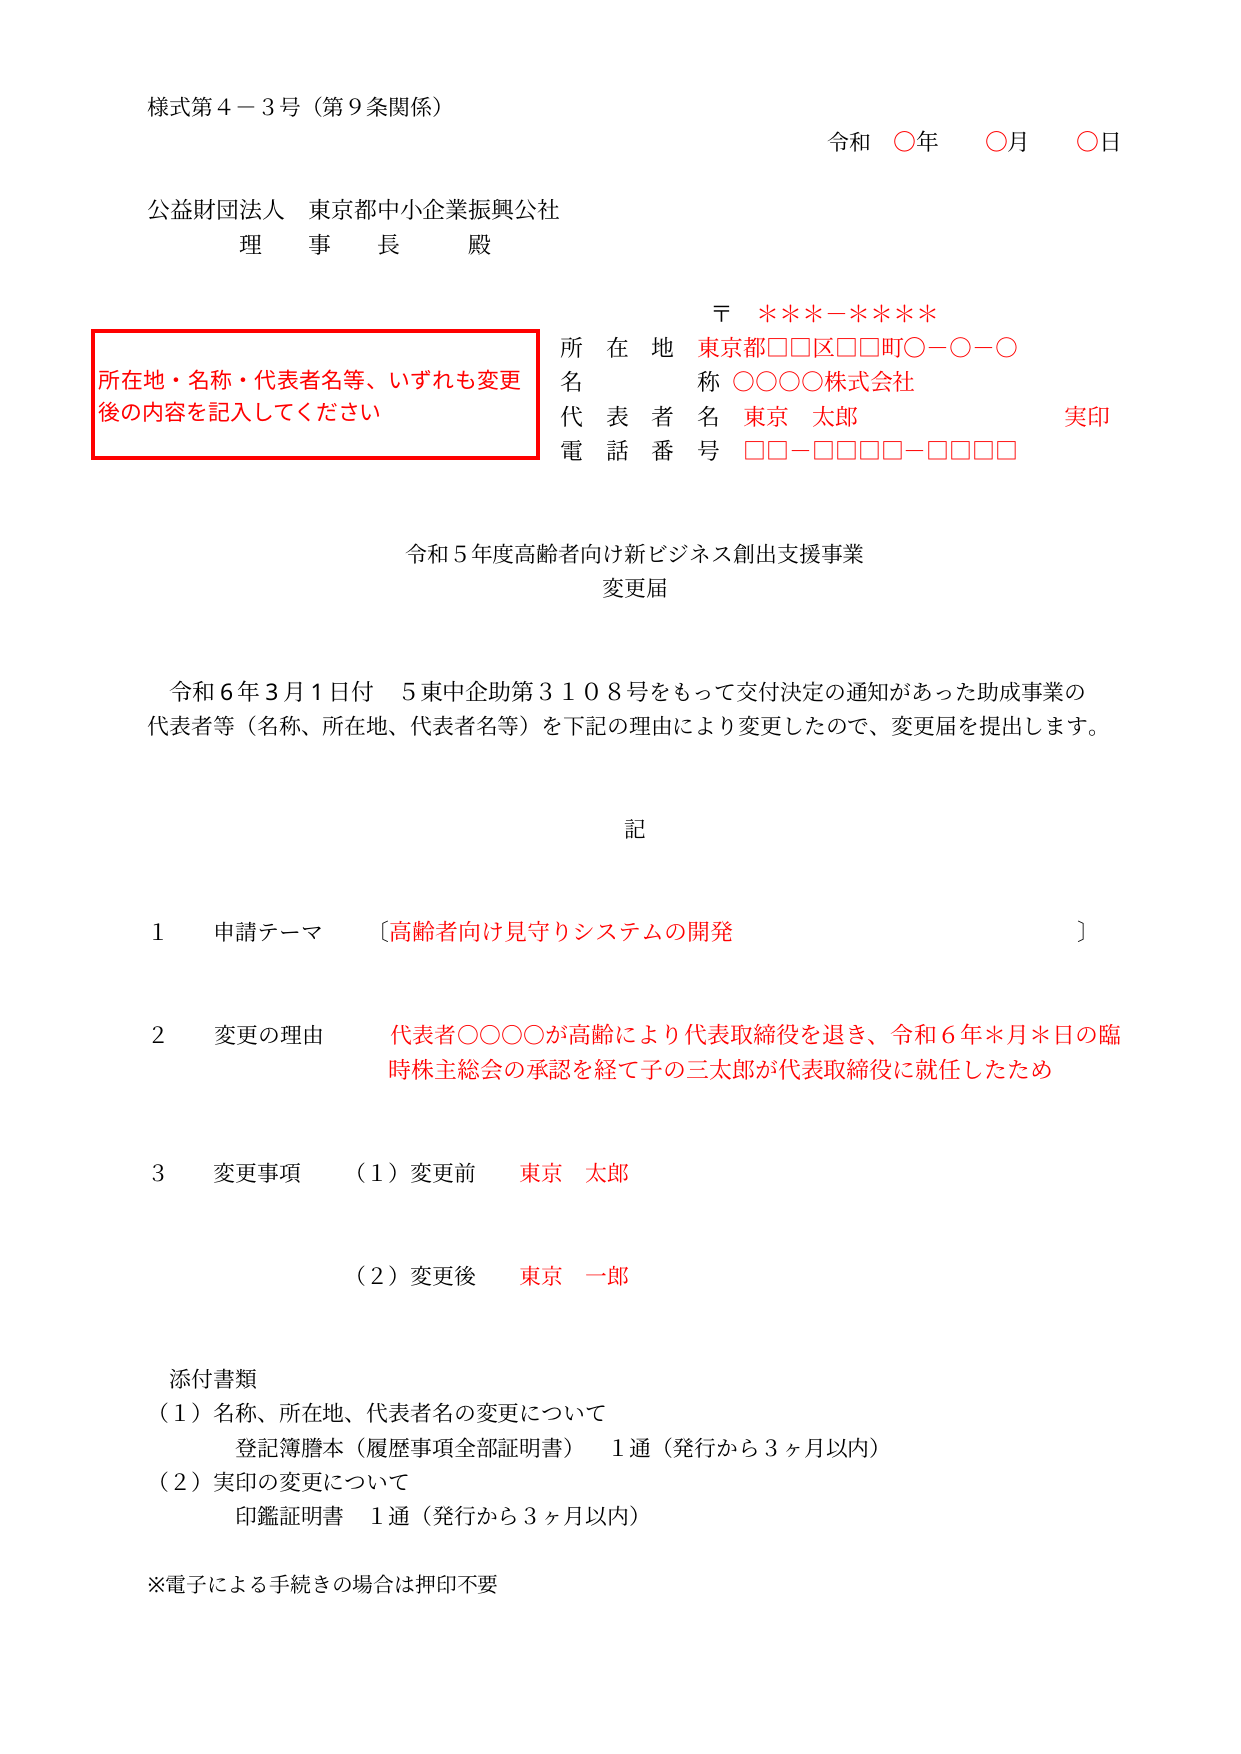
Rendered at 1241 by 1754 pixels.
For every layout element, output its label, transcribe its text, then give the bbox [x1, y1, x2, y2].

text 様式第４－３号（第９条関係） [148, 89, 1122, 123]
text （１）名称、所在地、代表者名の変更について [148, 1395, 1122, 1429]
text 電 話 番 号 □□－□□□□－□□□□ [560, 432, 1122, 467]
text 公益財団法人 東京都中小企業振興公社 [148, 192, 1122, 226]
text ２ 変更の理由 代表者〇〇〇〇が高齢により代表取締役を退き、令和６年＊月＊日の臨時株主総会の承認を経て子の三太郎が代表取締役に就任したため [148, 1017, 1122, 1086]
text 令和 〇年 〇月 〇日 [148, 123, 1122, 157]
text （２）実印の変更について [148, 1464, 1122, 1498]
text 名 称 ○○○○株式会社 [560, 364, 1122, 398]
text 所在地 東京都□□区□□町〇－○－○ [560, 329, 1122, 364]
text 添付書類 [148, 1361, 1122, 1395]
text １ 申請テーマ 〔高齢者向け見守りシステムの開発 〕 [148, 914, 1122, 948]
text 代表者等（名称、所在地、代表者名等）を下記の理由により変更したので、変更届を提出します。 [148, 707, 1122, 742]
text 登記簿謄本（履歴事項全部証明書） １通（発行から３ヶ月以内） [148, 1429, 1122, 1464]
text 代 表 者 名 東京 太郎 実印 [560, 398, 1122, 432]
text 令和6年3月1日付 ５東中企助第３１０８号をもって交付決定の通知があった助成事業の [148, 673, 1122, 707]
text 令和５年度高齢者向け新ビジネス創出支援事業 [148, 536, 1122, 570]
subtitle 記 [148, 811, 1122, 845]
text 〒 ＊＊＊－＊＊＊＊ [710, 295, 1122, 329]
text ３ 変更事項 （１）変更前 東京 太郎 [148, 1154, 1122, 1189]
text （２）変更後 東京 一郎 [148, 1257, 1122, 1292]
text 理 事 長 殿 [148, 226, 1122, 261]
text 印鑑証明書 １通（発行から３ヶ月以内） [148, 1498, 1122, 1532]
text ※電子による手続きの場合は押印不要 [148, 1567, 1122, 1601]
text 変更届 [148, 570, 1122, 604]
